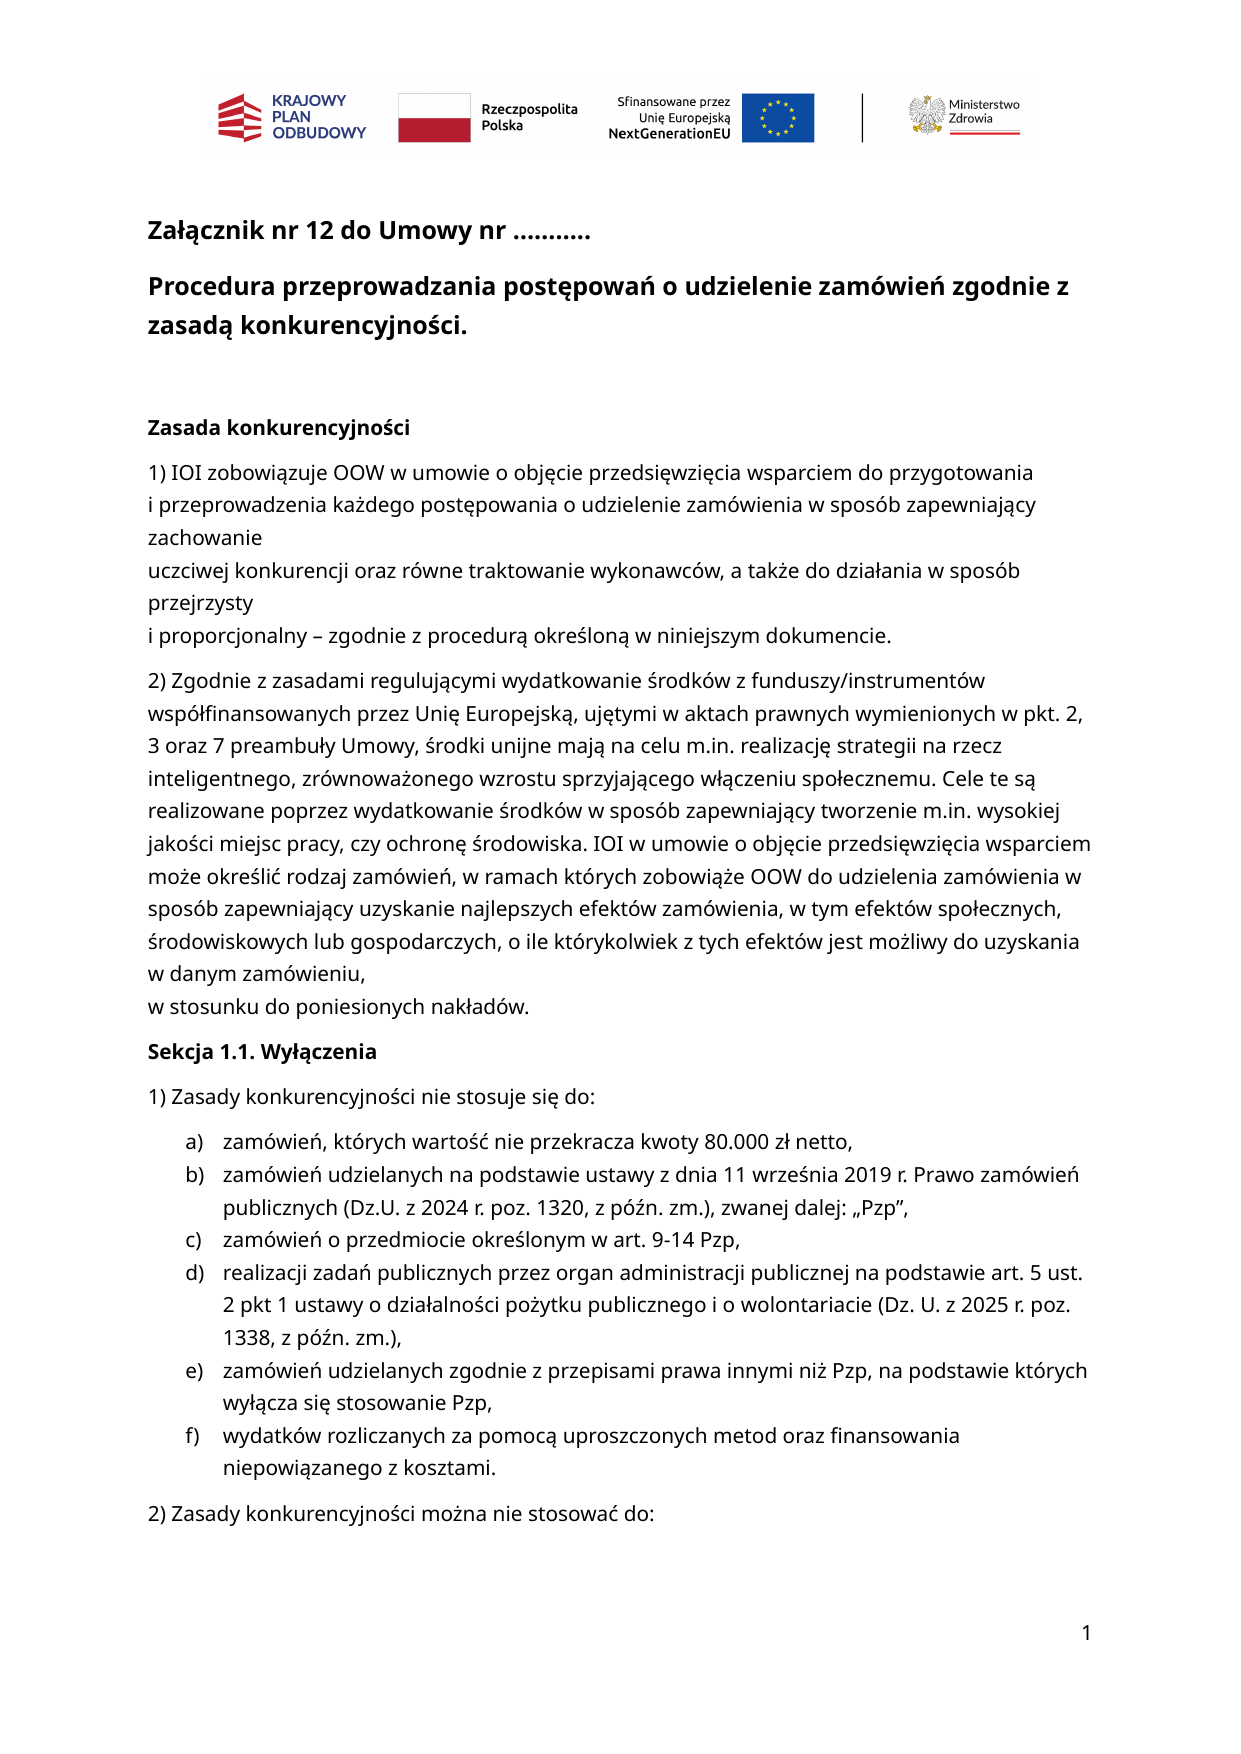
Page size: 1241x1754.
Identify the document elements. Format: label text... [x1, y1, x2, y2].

list realizacji zadań publicznych przez organ administracji publicznej na podstawie art. 5 ust. 2 pkt 1 ustawy o działalności pożytku publicznego i o wolontariacie (Dz. U. z 2025 r. poz. 1338, z późn. zm.), [185, 1258, 1093, 1352]
list zamówień udzielanych na podstawie ustawy z dnia 11 września 2019 r. Prawo zamówień publicznych (Dz.U. z 2024 r. poz. 1320, z późn. zm.), zwanej dalej: „Pzp”, [185, 1160, 1093, 1221]
text Sekcja 1.1. Wyłączenia [148, 1037, 1093, 1066]
text 2) Zgodnie z zasadami regulującymi wydatkowanie środków z funduszy/instrumentów współfinansowanych przez Unię Europejską, ujętymi w aktach prawnych wymienionych w pkt. 2, 3 oraz 7 preambuły Umowy, środki unijne mają na celu m.in. realizację strategii na rzecz inteligentnego, zrównoważonego wzrostu sprzyjającego włączeniu społecznemu. Cele te są realizowane poprzez wydatkowanie środków w sposób zapewniający tworzenie m.in. wysokiej jakości miejsc pracy, czy ochronę środowiska. IOI w umowie o objęcie przedsięwzięcia wsparciem może określić rodzaj zamówień, w ramach których zobowiąże OOW do udzielenia zamówienia w sposób zapewniający uzyskanie najlepszych efektów zamówienia, w tym efektów społecznych, środowiskowych lub gospodarczych, o ile którykolwiek z tych efektów jest możliwy do uzyskania w danym zamówieniu, w stosunku do poniesionych nakładów. [148, 666, 1093, 1021]
list wydatków rozliczanych za pomocą uproszczonych metod oraz finansowania niepowiązanego z kosztami. [185, 1421, 1093, 1482]
picture [203, 73, 1037, 157]
text Procedura przeprowadzania postępowań o udzielenie zamówień zgodnie z zasadą konkurencyjności. [148, 269, 1093, 342]
list zamówień udzielanych zgodnie z przepisami prawa innymi niż Pzp, na podstawie których wyłącza się stosowanie Pzp, [185, 1356, 1093, 1417]
text Załącznik nr 12 do Umowy nr ……….. [148, 213, 1093, 247]
text 2) Zasady konkurencyjności można nie stosować do: [148, 1499, 1093, 1527]
text 1) IOI zobowiązuje OOW w umowie o objęcie przedsięwzięcia wsparciem do przygotowania i przeprowadzenia każdego postępowania o udzielenie zamówienia w sposób zapewniający zachowanie uczciwej konkurencji oraz równe traktowanie wykonawców, a także do działania w sposób przejrzysty i proporcjonalny – zgodnie z procedurą określoną w niniejszym dokumencie. [148, 458, 1093, 649]
text 1) Zasady konkurencyjności nie stosuje się do: [148, 1082, 1093, 1111]
list zamówień, których wartość nie przekracza kwoty 80.000 zł netto, [185, 1127, 1093, 1156]
text Zasada konkurencyjności [148, 413, 1093, 441]
list zamówień o przedmiocie określonym w art. 9-14 Pzp, [185, 1225, 1093, 1254]
